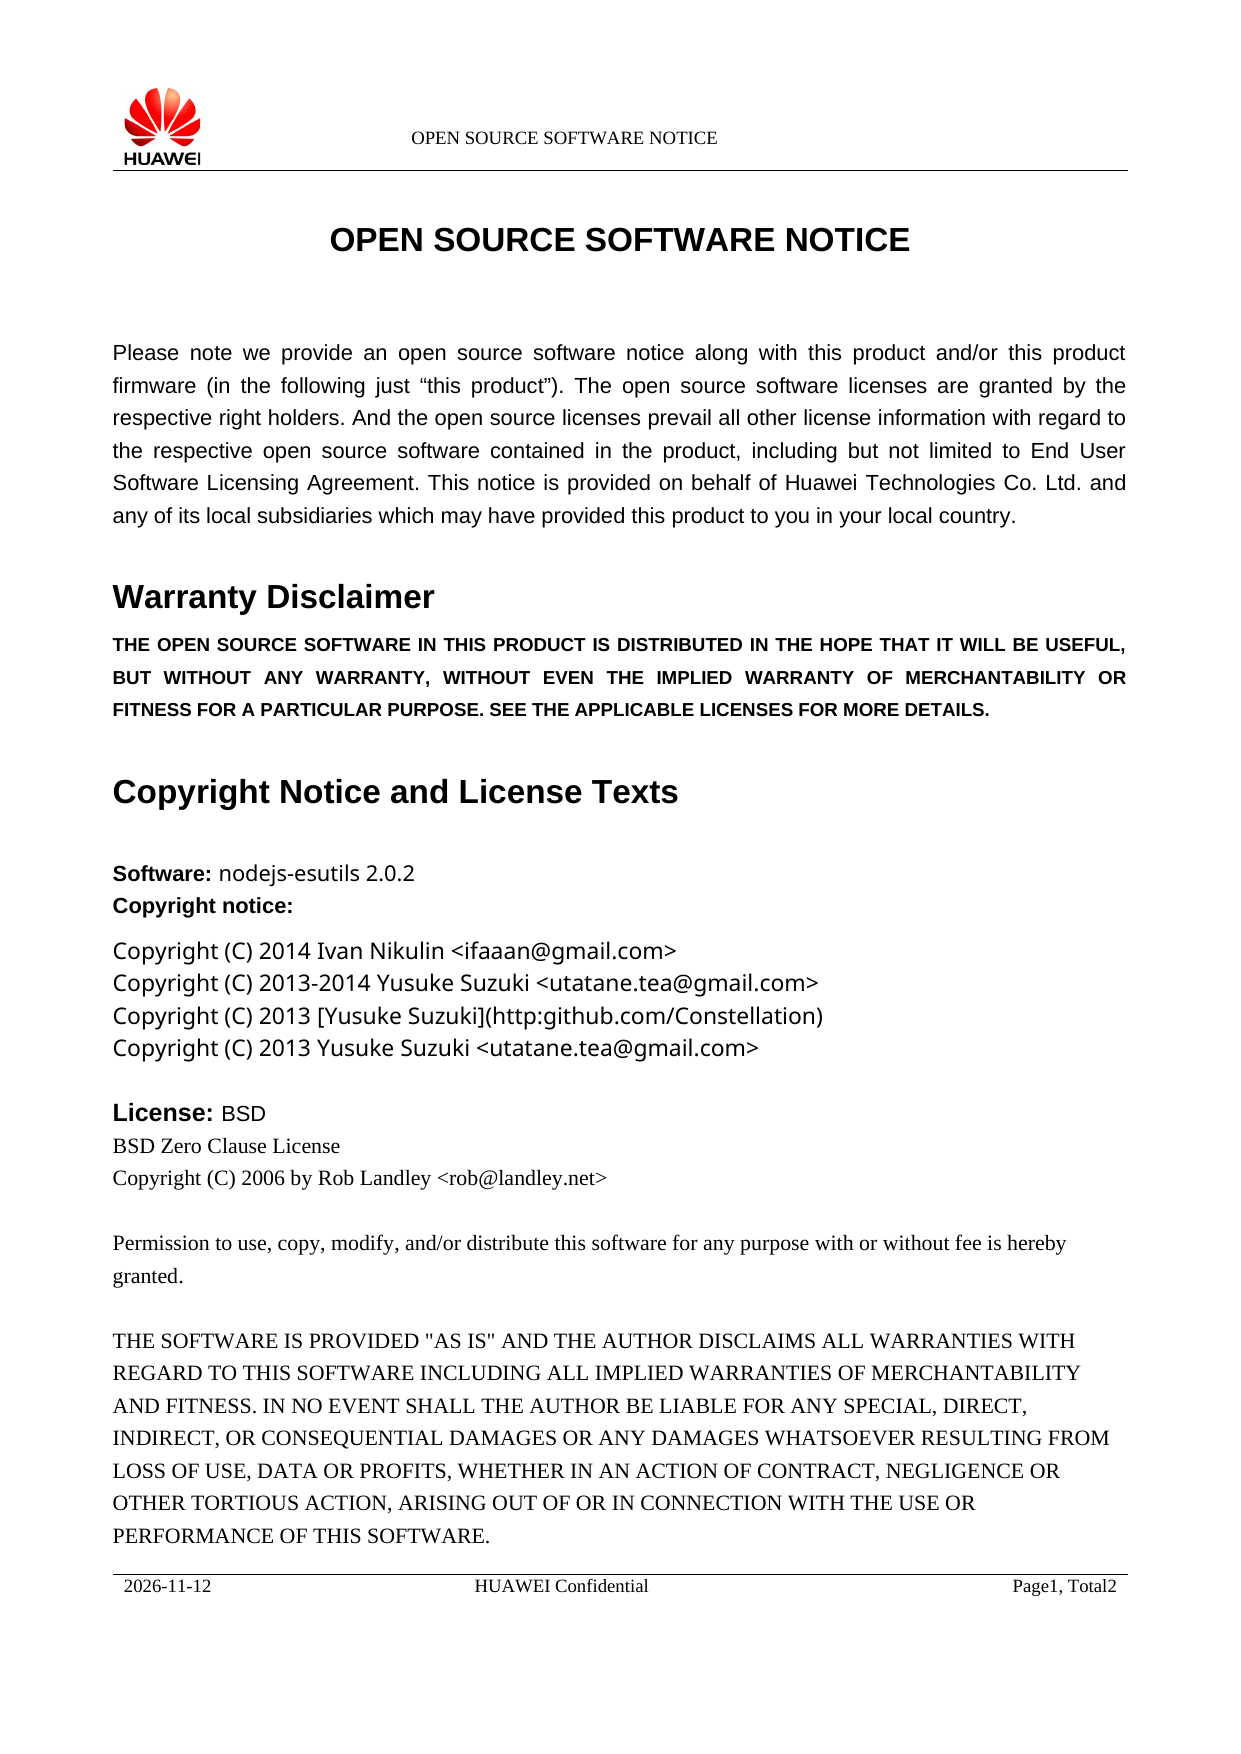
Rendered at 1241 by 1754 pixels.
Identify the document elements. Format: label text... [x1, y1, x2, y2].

picture [124, 88, 201, 165]
title Software: nodejs-esutils 2.0.2 [112, 856, 1128, 889]
text Please note we provide an open source software notice along with this product and/or this product firmware (in the following just “this product”). The open source software licenses are granted by the respective right holders. And the open source licenses prevail all other license information with regard to the respective open source software contained in the product, including but not limited to End User Software Licensing Agreement. This notice is provided on behalf of Huawei Technologies Co. Ltd. and any of its local subsidiaries which may have provided this product to you in your local country. [112, 336, 1128, 531]
text License: BSD [112, 1096, 1128, 1129]
text OPEN SOURCE SOFTWARE NOTICE [112, 206, 1128, 271]
text Warranty Disclaimer [112, 564, 1128, 629]
text Copyright notice: [112, 889, 1128, 921]
text The open source software in this product is distributed in the hope that it will be useful, but WITHOUT ANY WARRANTY, without even the implied warranty of MERCHANTABILITY or FITNESS FOR A PARTICULAR PURPOSE. See the applicable licenses for more details. [112, 629, 1128, 726]
text Copyright Notice and License Texts [112, 759, 1128, 824]
text Copyright (C) 2014 Ivan Nikulin <ifaaan@gmail.com> Copyright (C) 2013-2014 Yusuke Suzuki <utatane.tea@gmail.com> Copyright (C) 2013 [Yusuke Suzuki](http:github.com/Constellation) Copyright (C) 2013 Yusuke Suzuki <utatane.tea@gmail.com> [112, 934, 1128, 1096]
